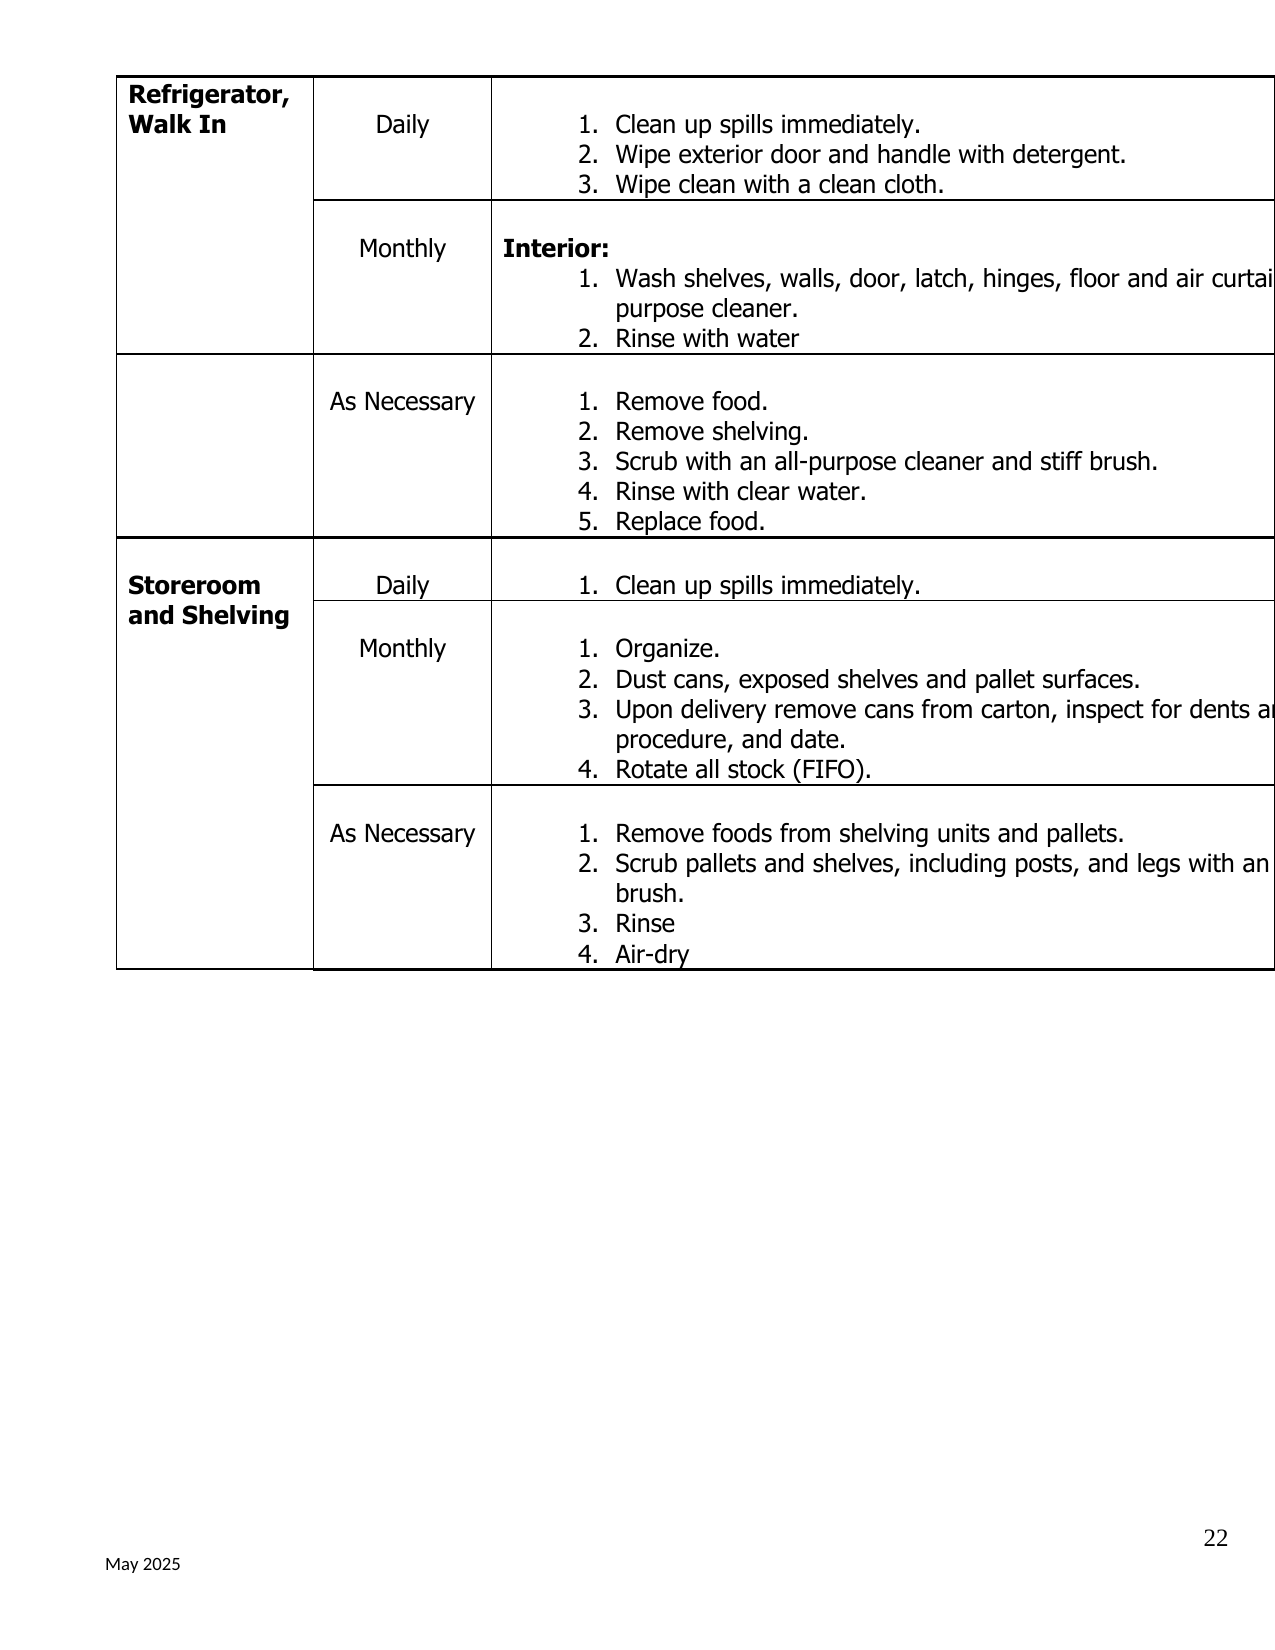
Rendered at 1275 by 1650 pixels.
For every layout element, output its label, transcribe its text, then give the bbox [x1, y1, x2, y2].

table_header Clean up spills immediately. Wipe exterior door and handle with detergent. Wipe clean with a clean cloth. [492, 78, 1274, 199]
table_cell Monthly [314, 601, 491, 784]
table_cell Daily [314, 539, 491, 599]
table_header Daily [314, 78, 491, 199]
table_cell As Necessary [314, 786, 491, 968]
table_cell Clean up spills immediately. [492, 539, 1274, 599]
table_cell [117, 355, 313, 536]
table_cell As Necessary [314, 355, 491, 536]
table_cell Monthly [314, 201, 491, 353]
table_cell Remove foods from shelving units and pallets. Scrub pallets and shelves, including posts, and legs with an all-purpose cleaner and stiff brush. Rinse Air-dry [492, 786, 1274, 968]
table_cell Organize. Dust cans, exposed shelves and pallet surfaces. Upon delivery remove cans from carton, inspect for dents and follow dented can procedure, and date. Rotate all stock (FIFO). [492, 601, 1274, 784]
table_cell Interior: Wash shelves, walls, door, latch, hinges, floor and air curtain (if applicable) with an all-purpose cleaner. Rinse with water [492, 201, 1274, 353]
table_header Refrigerator, Walk In [117, 78, 313, 353]
table_cell Remove food. Remove shelving. Scrub with an all-purpose cleaner and stiff brush. Rinse with clear water. Replace food. [492, 355, 1274, 536]
table_cell Storeroom and Shelving [117, 539, 313, 968]
